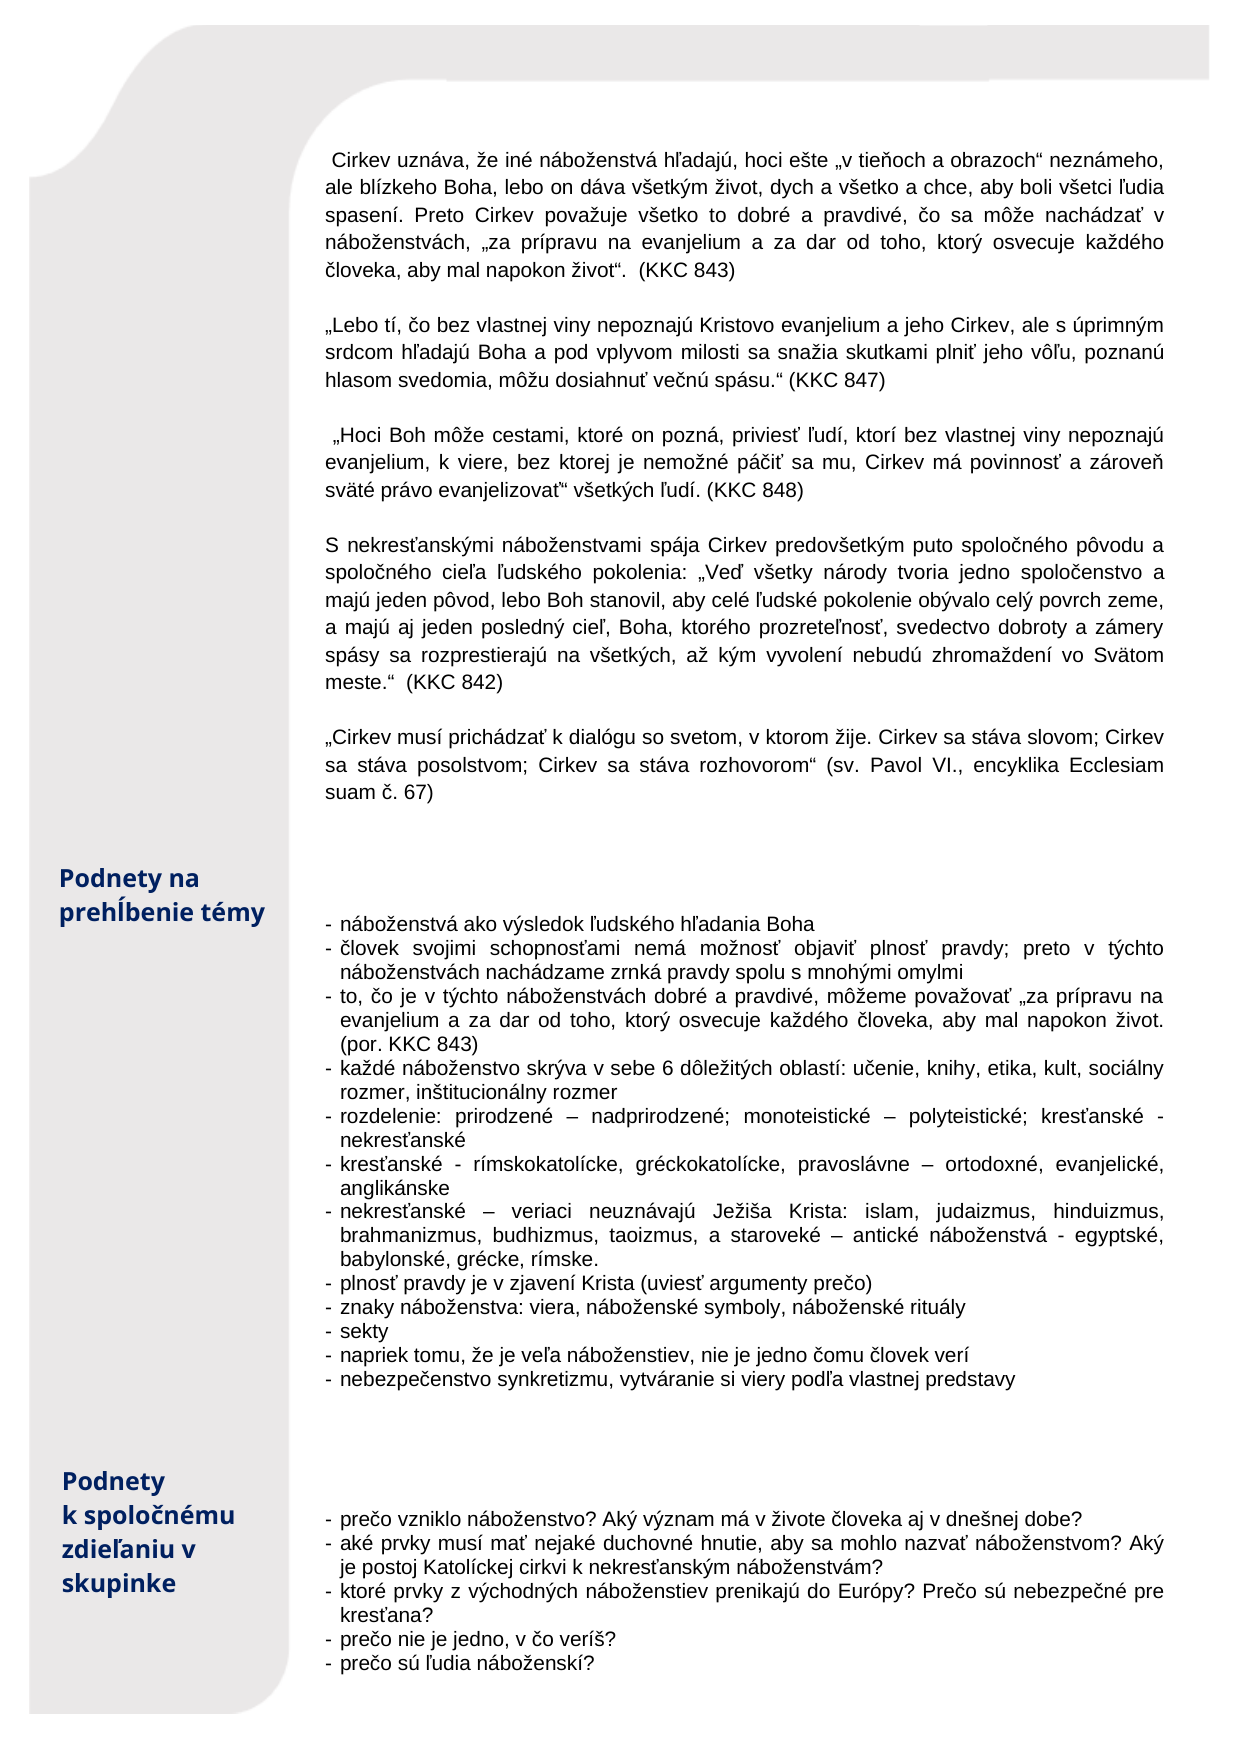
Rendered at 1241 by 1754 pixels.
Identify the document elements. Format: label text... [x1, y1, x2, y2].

text - človek svojimi schopnosťami nemá možnosť objaviť plnosť pravdy; preto v týchto náboženstvách nachádzame zrnká pravdy spolu s mnohými omylmi [325, 936, 1165, 984]
text - plnosť pravdy je v zjavení Krista (uviesť argumenty prečo) [325, 1271, 1165, 1295]
text - sekty [325, 1319, 1165, 1343]
text - znaky náboženstva: viera, náboženské symboly, náboženské rituály [325, 1295, 1165, 1319]
text - ktoré prvky z východných náboženstiev prenikajú do Európy? Prečo sú nebezpečné pre kresťana? [325, 1579, 1165, 1627]
text - náboženstvá ako výsledok ľudského hľadania Boha [325, 912, 1165, 936]
text S nekresťanskými náboženstvami spája Cirkev predovšetkým puto spoločného pôvodu a spoločného cieľa ľudského pokolenia: „Veď všetky národy tvoria jedno spoločenstvo a majú jeden pôvod, lebo Boh stanovil, aby celé ľudské pokolenie obývalo celý povrch zeme, a majú aj jeden posledný cieľ, Boha, ktorého prozreteľnosť, svedectvo dobroty a zámery spásy sa rozprestierajú na všetkých, až kým vyvolení nebudú zhromaždení vo Svätom meste.“ (KKC 842) [325, 533, 1165, 694]
text „Cirkev musí prichádzať k dialógu so svetom, v ktorom žije. Cirkev sa stáva slovom; Cirkev sa stáva posolstvom; Cirkev sa stáva rozhovorom“ (sv. Pavol VI., encyklika Ecclesiam suam č. 67) [325, 725, 1165, 804]
text - prečo sú ľudia náboženskí? [325, 1651, 1165, 1675]
text „Hoci Boh môže cestami, ktoré on pozná, priviesť ľudí, ktorí bez vlastnej viny nepoznajú evanjelium, k viere, bez ktorej je nemožné páčiť sa mu, Cirkev má povinnosť a zároveň sväté právo evanjelizovať“ všetkých ľudí. (KKC 848) [325, 423, 1165, 502]
picture [29, 25, 1210, 1714]
text - prečo vzniklo náboženstvo? Aký význam má v živote človeka aj v dnešnej dobe? [325, 1507, 1165, 1531]
text - rozdelenie: prirodzené – nadprirodzené; monoteistické – polyteistické; kresťanské - nekresťanské [325, 1103, 1165, 1151]
text - prečo nie je jedno, v čo veríš? [325, 1627, 1165, 1651]
text - to, čo je v týchto náboženstvách dobré a pravdivé, môžeme považovať „za prípravu na evanjelium a za dar od toho, ktorý osvecuje každého človeka, aby mal napokon život. (por. KKC 843) [325, 984, 1165, 1056]
text - nekresťanské – veriaci neuznávajú Ježiša Krista: islam, judaizmus, hinduizmus, brahmanizmus, budhizmus, taoizmus, a staroveké – antické náboženstvá - egyptské, babylonské, grécke, rímske. [325, 1199, 1165, 1271]
text - aké prvky musí mať nejaké duchovné hnutie, aby sa mohlo nazvať náboženstvom? Aký je postoj Katolíckej cirkvi k nekresťanským náboženstvám? [325, 1531, 1165, 1579]
text Cirkev uznáva, že iné náboženstvá hľadajú, hoci ešte „v tieňoch a obrazoch“ neznámeho, ale blízkeho Boha, lebo on dáva všetkým život, dych a všetko a chce, aby boli všetci ľudia spasení. Preto Cirkev považuje všetko to dobré a pravdivé, čo sa môže nachádzať v náboženstvách, „za prípravu na evanjelium a za dar od toho, ktorý osvecuje každého človeka, aby mal napokon život“. (KKC 843) [325, 148, 1165, 282]
text - každé náboženstvo skrýva v sebe 6 dôležitých oblastí: učenie, knihy, etika, kult, sociálny rozmer, inštitucionálny rozmer [325, 1056, 1165, 1103]
text „Lebo tí, čo bez vlastnej viny nepoznajú Kristovo evanjelium a jeho Cirkev, ale s úprimným srdcom hľadajú Boha a pod vplyvom milosti sa snažia skutkami plniť jeho vôľu, poznanú hlasom svedomia, môžu dosiahnuť večnú spásu.“ (KKC 847) [325, 313, 1165, 392]
text - napriek tomu, že je veľa náboženstiev, nie je jedno čomu človek verí [325, 1343, 1165, 1367]
text - kresťanské - rímskokatolícke, gréckokatolícke, pravoslávne – ortodoxné, evanjelické, anglikánske [325, 1151, 1165, 1199]
text - nebezpečenstvo synkretizmu, vytváranie si viery podľa vlastnej predstavy [325, 1367, 1165, 1391]
